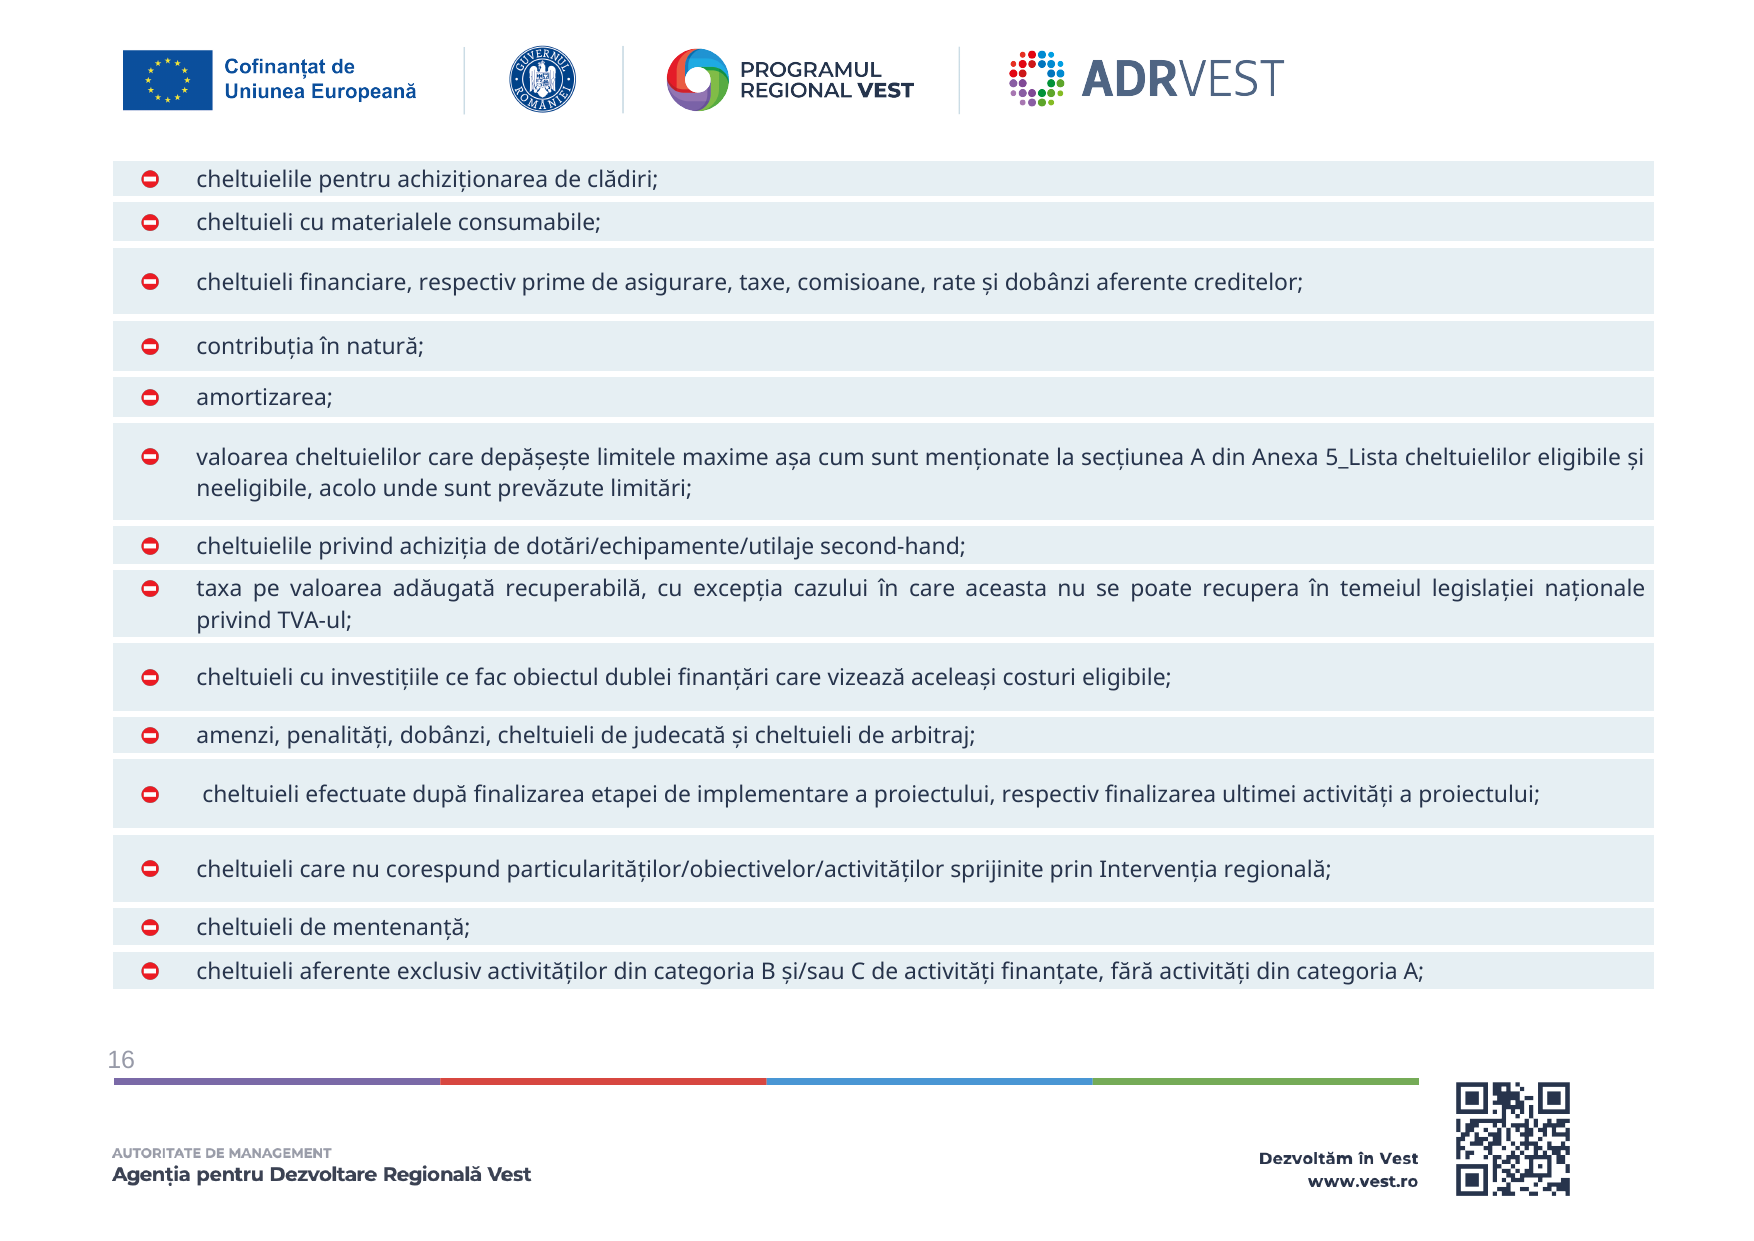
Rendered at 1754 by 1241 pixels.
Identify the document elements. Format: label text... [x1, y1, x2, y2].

picture [141, 919, 159, 936]
table_cell cheltuielile pentru achiziţionarea de clădiri; [113, 161, 1654, 196]
table_cell cheltuieli cu materialele consumabile; [113, 202, 1654, 241]
table_cell valoarea cheltuielilor care depășește limitele maxime așa cum sunt menționate la secțiunea A din Anexa 5_Lista cheltuielilor eligibile și neeligibile, acolo unde sunt prevăzute limitări; [113, 423, 1654, 520]
picture [141, 338, 159, 355]
table_cell cheltuieli cu investițiile ce fac obiectul dublei finanțări care vizează aceleași costuri eligibile; [113, 643, 1654, 711]
table_cell cheltuieli de mentenanță; [113, 908, 1654, 945]
picture [141, 727, 159, 744]
table_cell amenzi, penalităţi, dobânzi, cheltuieli de judecată şi cheltuieli de arbitraj; [113, 717, 1654, 753]
picture [1447, 1073, 1579, 1205]
picture [76, 26, 1330, 135]
picture [141, 962, 159, 980]
table_cell cheltuielile privind achiziţia de dotări/echipamente/utilaje second-hand; [113, 526, 1654, 564]
picture [141, 214, 159, 231]
picture [141, 860, 159, 877]
table_cell cheltuieli financiare, respectiv prime de asigurare, taxe, comisioane, rate și dobânzi aferente creditelor; [113, 248, 1654, 314]
table_cell cheltuieli efectuate după finalizarea etapei de implementare a proiectului, respectiv finalizarea ultimei activități a proiectului; [113, 759, 1654, 828]
table_cell contribuția în natură; [113, 321, 1654, 371]
picture [141, 669, 159, 686]
table_cell taxa pe valoarea adăugată recuperabilă, cu excepţia cazului în care aceasta nu se poate recupera în temeiul legislaţiei naţionale privind TVA-ul; [113, 570, 1654, 637]
picture [141, 170, 159, 188]
table_cell cheltuieli aferente exclusiv activităților din categoria B și/sau C de activități finanțate, fără activități din categoria A; [113, 952, 1654, 989]
picture [107, 1074, 1429, 1198]
table_cell cheltuieli care nu corespund particularităţilor/obiectivelor/activităţilor sprijinite prin Intervenția regională; [113, 835, 1654, 902]
table_cell amortizarea; [113, 377, 1654, 417]
picture [141, 448, 159, 465]
picture [141, 537, 159, 555]
picture [141, 786, 159, 803]
picture [141, 389, 159, 406]
picture [141, 580, 159, 597]
picture [141, 273, 159, 290]
